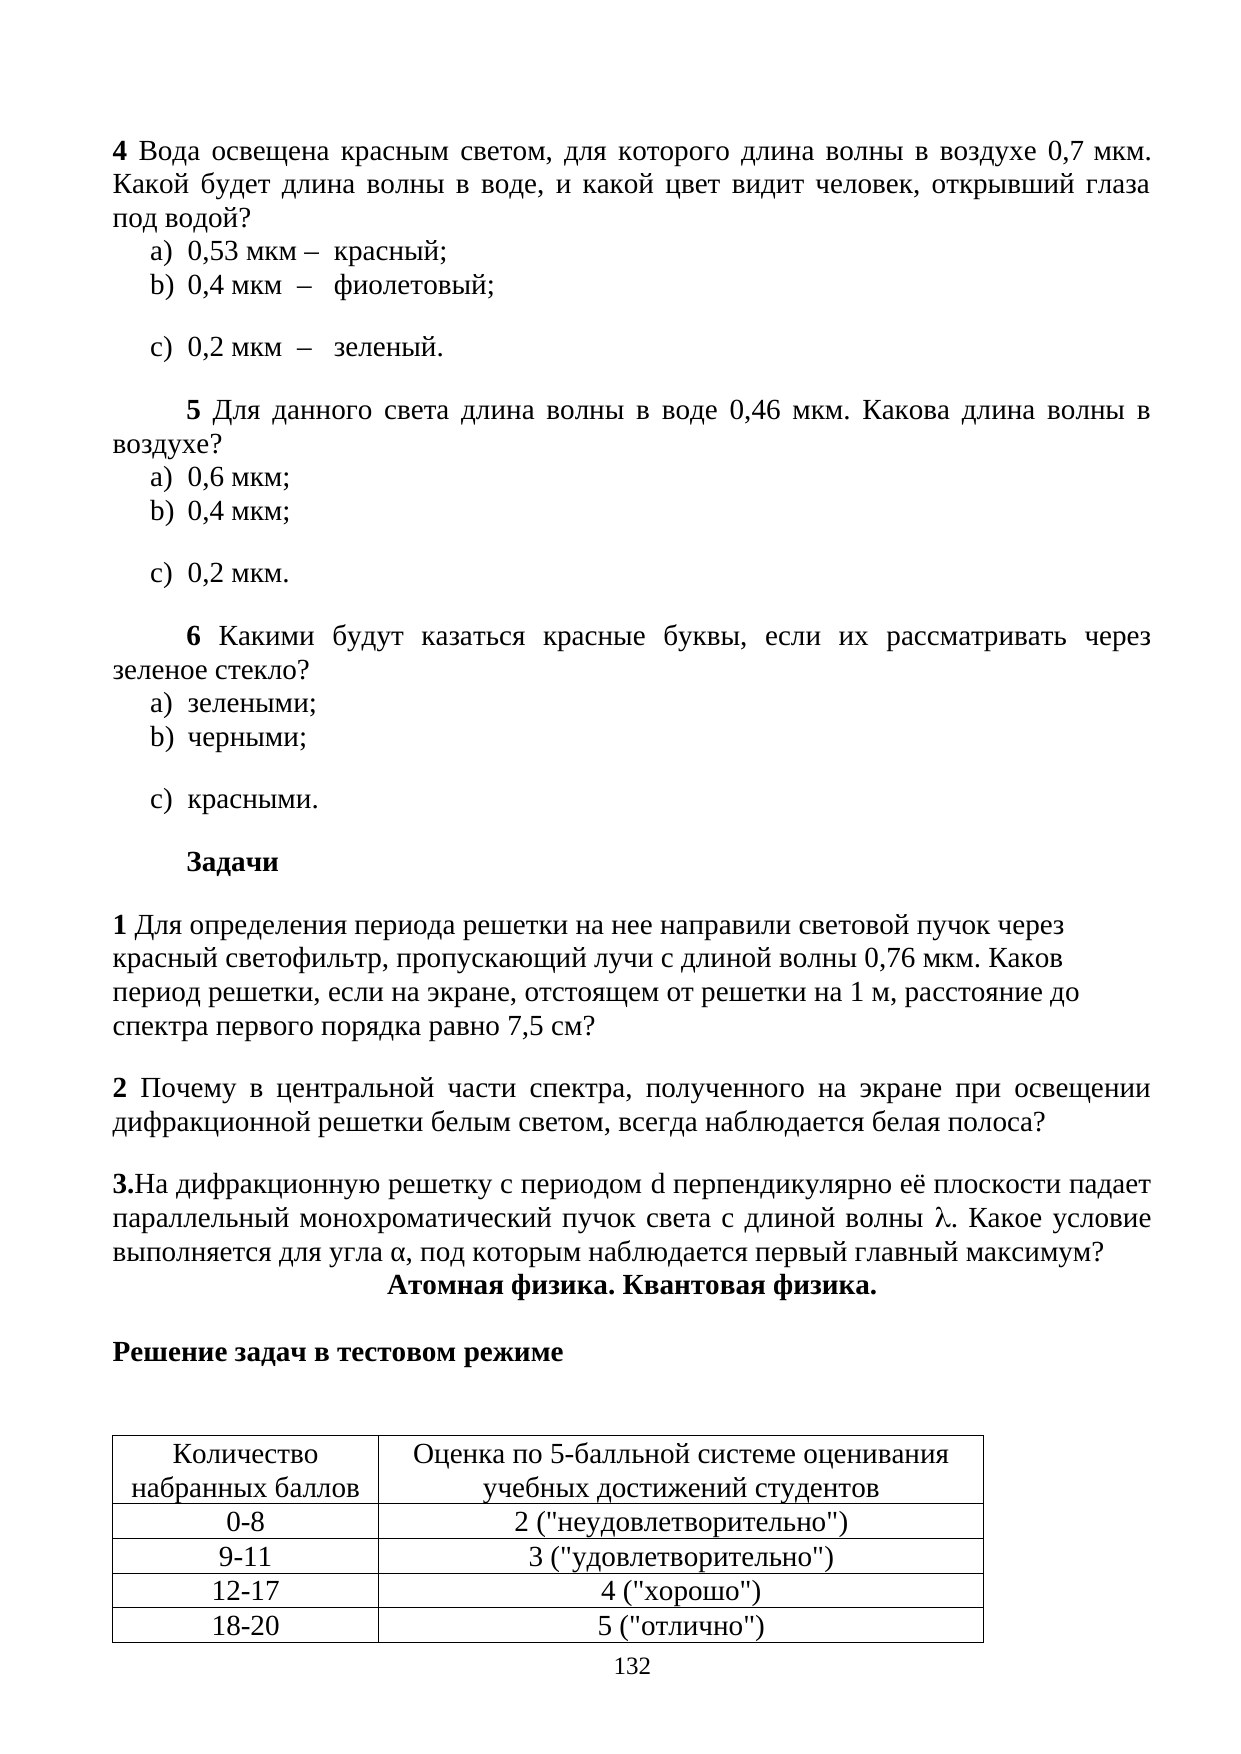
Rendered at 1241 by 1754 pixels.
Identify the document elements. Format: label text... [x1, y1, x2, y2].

list черными; [150, 719, 1152, 752]
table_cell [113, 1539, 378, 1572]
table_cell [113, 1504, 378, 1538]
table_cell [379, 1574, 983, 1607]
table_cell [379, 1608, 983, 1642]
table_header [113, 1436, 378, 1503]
text Атомная физика. Квантовая физика. [112, 1267, 1152, 1301]
list красными. [150, 782, 1152, 815]
text Решение задач в тестовом режиме [112, 1334, 1152, 1368]
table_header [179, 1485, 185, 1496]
text 1 Для определения периода решетки на нее направили световой пучок через красный светофильтр, пропускающий лучи с длиной волны 0,76 мкм. Каков период решетки, если на экране, отстоящем от решетки на 1 м, расстояние до спектра первого порядка равно 7,5 см? [112, 907, 1152, 1041]
text Задачи [112, 844, 1152, 878]
text 5 Для данного света длина волны в воде 0,46 мкм. Какова длина волны в воздухе? [112, 392, 1152, 459]
text 3.На дифракционную решетку с периодом d перпендикулярно её плоскости падает параллельный монохроматический пучок света с длиной волны . Какое условие выполняется для угла α, под которым наблюдается первый главный максимум? [112, 1167, 1152, 1267]
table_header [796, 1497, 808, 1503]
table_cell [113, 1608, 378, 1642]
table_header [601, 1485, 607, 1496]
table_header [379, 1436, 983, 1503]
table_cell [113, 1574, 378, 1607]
list 0,53 мкм – красный; [150, 233, 1152, 267]
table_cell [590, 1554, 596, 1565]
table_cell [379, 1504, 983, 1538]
list зелеными; [150, 685, 1152, 719]
list 0,4 мкм – фиолетовый; [150, 267, 1152, 300]
list 0,2 мкм. [150, 556, 1152, 589]
list 0,2 мкм – зеленый. [150, 329, 1152, 363]
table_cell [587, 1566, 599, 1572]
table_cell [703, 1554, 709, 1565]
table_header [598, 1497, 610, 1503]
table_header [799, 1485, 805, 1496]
list 0,6 мкм; [150, 459, 1152, 493]
list 0,4 мкм; [150, 493, 1152, 526]
text 6 Какими будут казаться красные буквы, если их рассматривать через зеленое стекло? [112, 618, 1152, 685]
text 2 Почему в центральной части спектра, полученного на экране при освещении дифракционной решетки белым светом, всегда наблюдается белая полоса? [112, 1070, 1152, 1137]
text 4 Вода освещена красным светом, для которого длина волны в воздухе 0,7 мкм. Какой будет длина волны в воде, и какой цвет видит человек, открывший глаза под водой? [112, 133, 1152, 233]
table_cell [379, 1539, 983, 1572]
